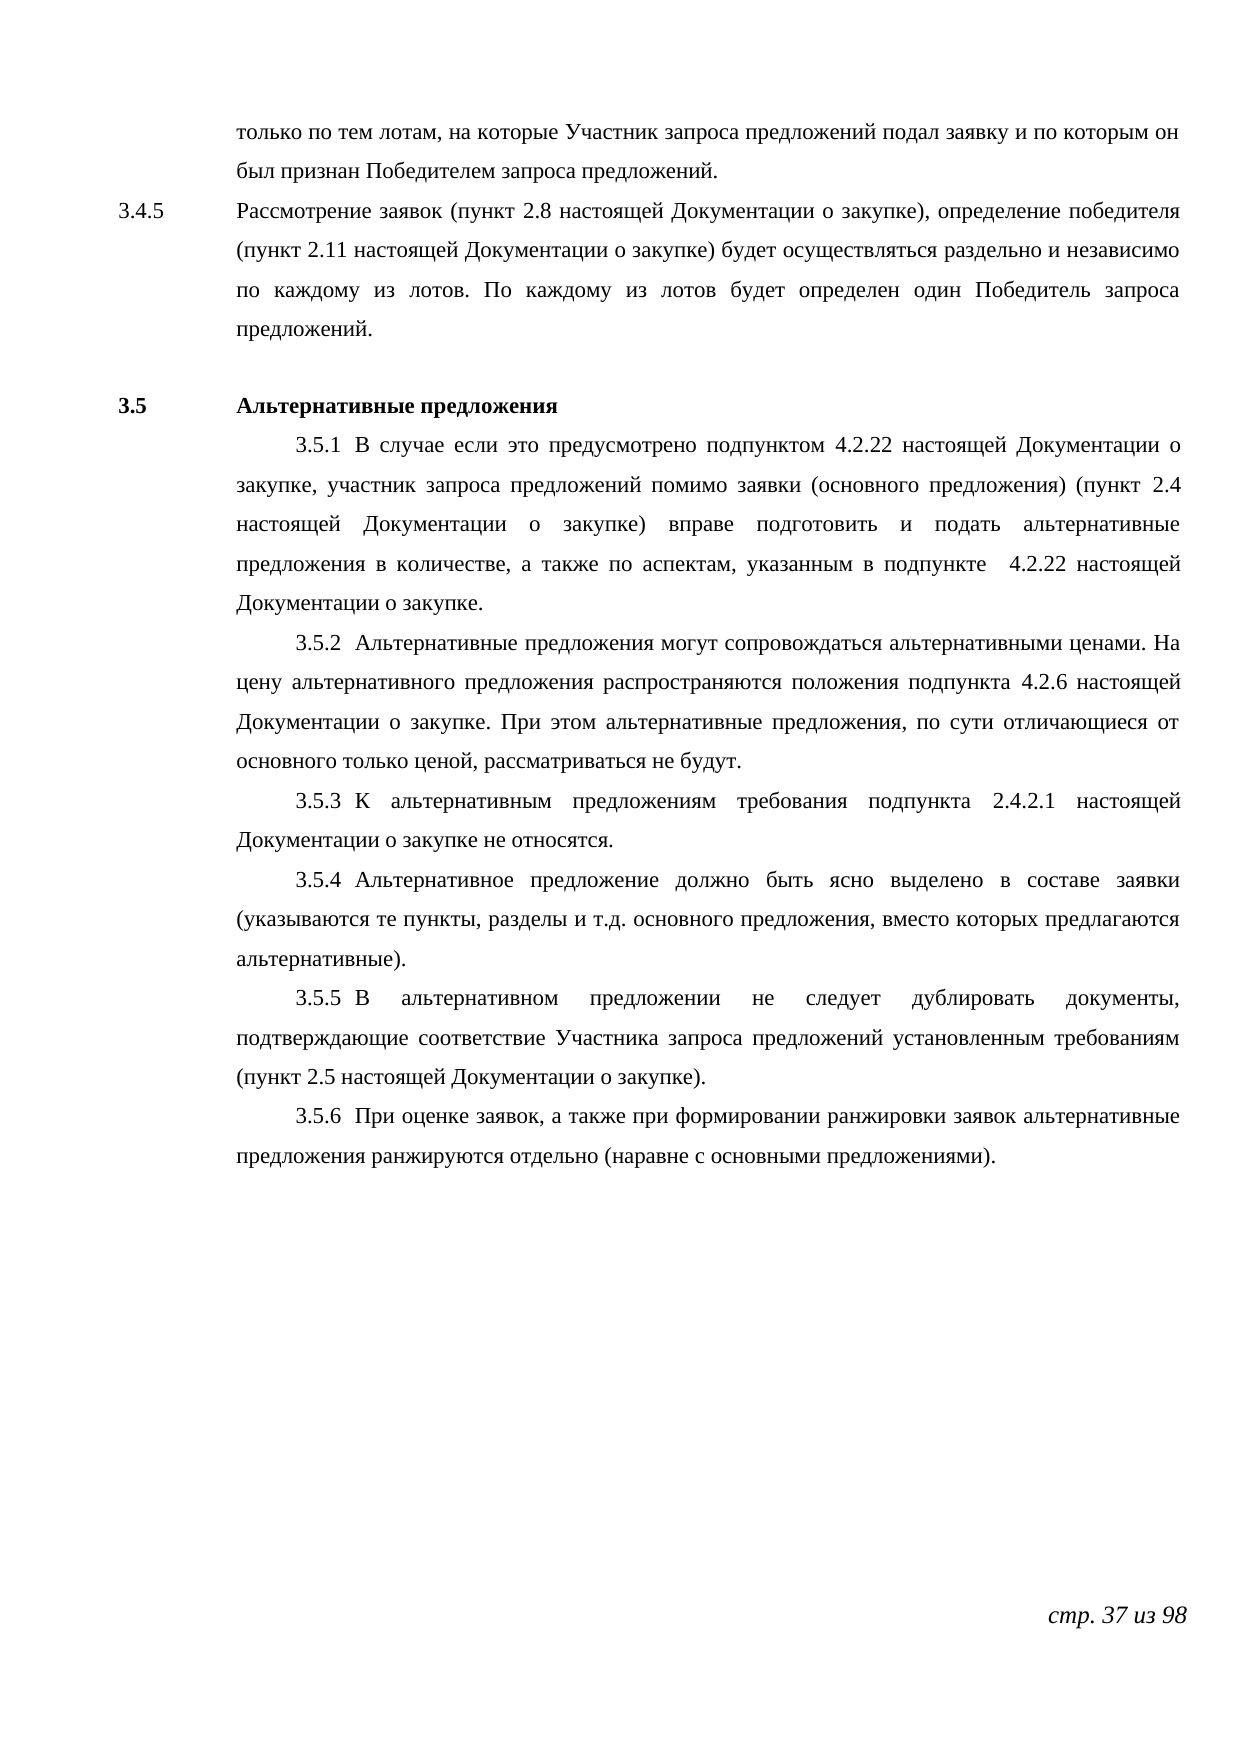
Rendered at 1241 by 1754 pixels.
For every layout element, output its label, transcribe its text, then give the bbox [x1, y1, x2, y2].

text К альтернативным предложениям требования подпункта 2.4.2.1 настоящей Документации о закупке не относятся. [236, 787, 1181, 852]
text Альтернативное предложение должно быть ясно выделено в составе заявки (указываются те пункты, разделы и т.д. основного предложения, вместо которых предлагаются альтернативные). [236, 866, 1181, 971]
text Альтернативные предложения могут сопровождаться альтернативными ценами. На цену альтернативного предложения распространяются положения подпункта 4.2.6 настоящей Документации о закупке. При этом альтернативные предложения, по сути отличающиеся от основного только ценой, рассматриваться не будут. [236, 629, 1181, 773]
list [118, 118, 1181, 184]
text При оценке заявок, а также при формировании ранжировки заявок альтернативные предложения ранжируются отдельно (наравне с основными предложениями). [236, 1102, 1181, 1168]
text В случае если это предусмотрено подпунктом 4.2.22 настоящей Документации о закупке, участник запроса предложений помимо заявки (основного предложения) (пункт 2.4 настоящей Документации о закупке) вправе подготовить и подать альтернативные предложения в количестве, а также по аспектам, указанным в подпункте 4.2.22 настоящей Документации о закупке. [236, 431, 1181, 616]
text В альтернативном предложении не следует дублировать документы, подтверждающие соответствие Участника запроса предложений установленным требованиям (пункт 2.5 настоящей Документации о закупке). [236, 984, 1181, 1089]
subtitle Альтернативные предложения [118, 392, 1181, 419]
list Рассмотрение заявок (пункт 2.8 настоящей Документации о закупке), определение победителя (пункт 2.11 настоящей Документации о закупке) будет осуществляться раздельно и независимо по каждому из лотов. По каждому из лотов будет определен один Победитель запроса предложений. [118, 197, 1181, 342]
